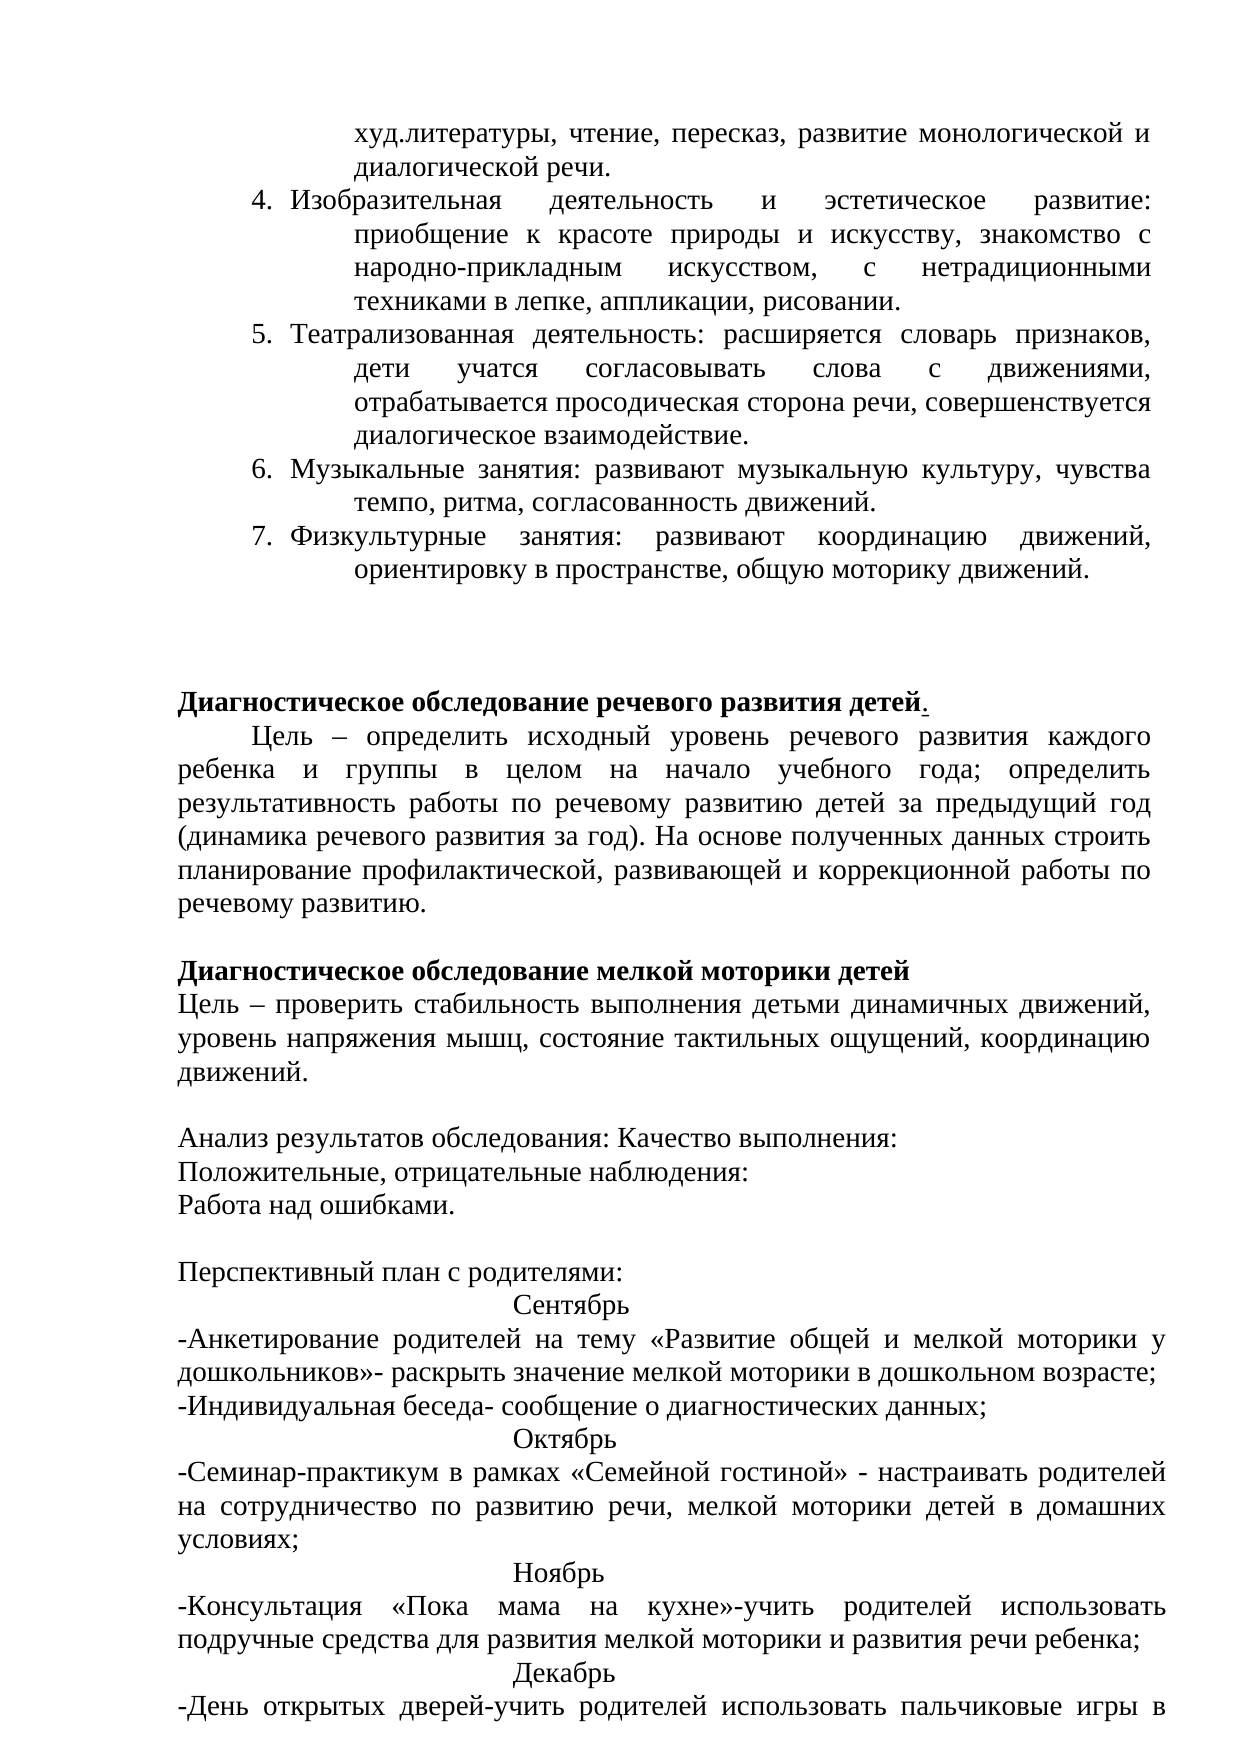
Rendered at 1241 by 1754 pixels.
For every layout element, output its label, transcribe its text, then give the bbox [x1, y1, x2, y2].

text Работа над ошибками. [177, 1188, 1167, 1221]
text -Анкетирование родителей на тему «Развитие общей и мелкой моторики у дошкольников»- раскрыть значение мелкой моторики в дошкольном возрасте; [177, 1321, 1167, 1388]
list Музыкальные занятия: развивают музыкальную культуру, чувства темпо, ритма, согласованность движений. [251, 451, 1151, 518]
text -Семинар-практикум в рамках «Семейной гостиной» - настраивать родителей на сотрудничество по развитию речи, мелкой моторики детей в домашних условиях; [177, 1455, 1167, 1555]
text -Консультация «Пока мама на кухне»-учить родителей использовать подручные средства для развития мелкой моторики и развития речи ребенка; [177, 1589, 1167, 1656]
text худ.литературы, чтение, пересказ, развитие монологической и диалогической речи. [354, 115, 1151, 182]
text Анализ результатов обследования: Качество выполнения: Положительные, отрицательные наблюдения: [177, 1121, 898, 1188]
text Цель – проверить стабильность выполнения детьми динамичных движений, уровень напряжения мышц, состояние тактильных ощущений, координацию движений. [177, 987, 1152, 1087]
text -Индивидуальная беседа- сообщение о диагностических данных; [177, 1388, 1167, 1422]
text Перспективный план с родителями: [177, 1254, 1167, 1288]
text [177, 1689, 1167, 1723]
text Сентябрь [177, 1288, 1167, 1321]
text Ноябрь [177, 1555, 1167, 1589]
text Цель – определить исходный уровень речевого развития каждого ребенка и группы в целом на начало учебного года; определить результативность работы по речевому развитию детей за предыдущий год (динамика речевого развития за год). На основе полученных данных строить планирование профилактической, развивающей и коррекционной работы по речевому развитию. [177, 718, 1152, 919]
list Театрализованная деятельность: расширяется словарь признаков, дети учатся согласовывать слова с движениями, отрабатывается просодическая сторона речи, совершенствуется диалогическое взаимодействие. [251, 317, 1152, 451]
text Октябрь [177, 1422, 1167, 1455]
list Изобразительная деятельность и эстетическое развитие: приобщение к красоте природы и искусству, знакомство с народно-прикладным искусством, с нетрадиционными техниками в лепке, аппликации, рисовании. [251, 182, 1152, 317]
list Физкультурные занятия: развивают координацию движений, ориентировку в пространстве, общую моторику движений. [251, 518, 1152, 585]
text Диагностическое обследование речевого развития детей. [177, 684, 1167, 718]
text Декабрь [177, 1656, 1167, 1689]
text Диагностическое обследование мелкой моторики детей [177, 953, 1167, 987]
